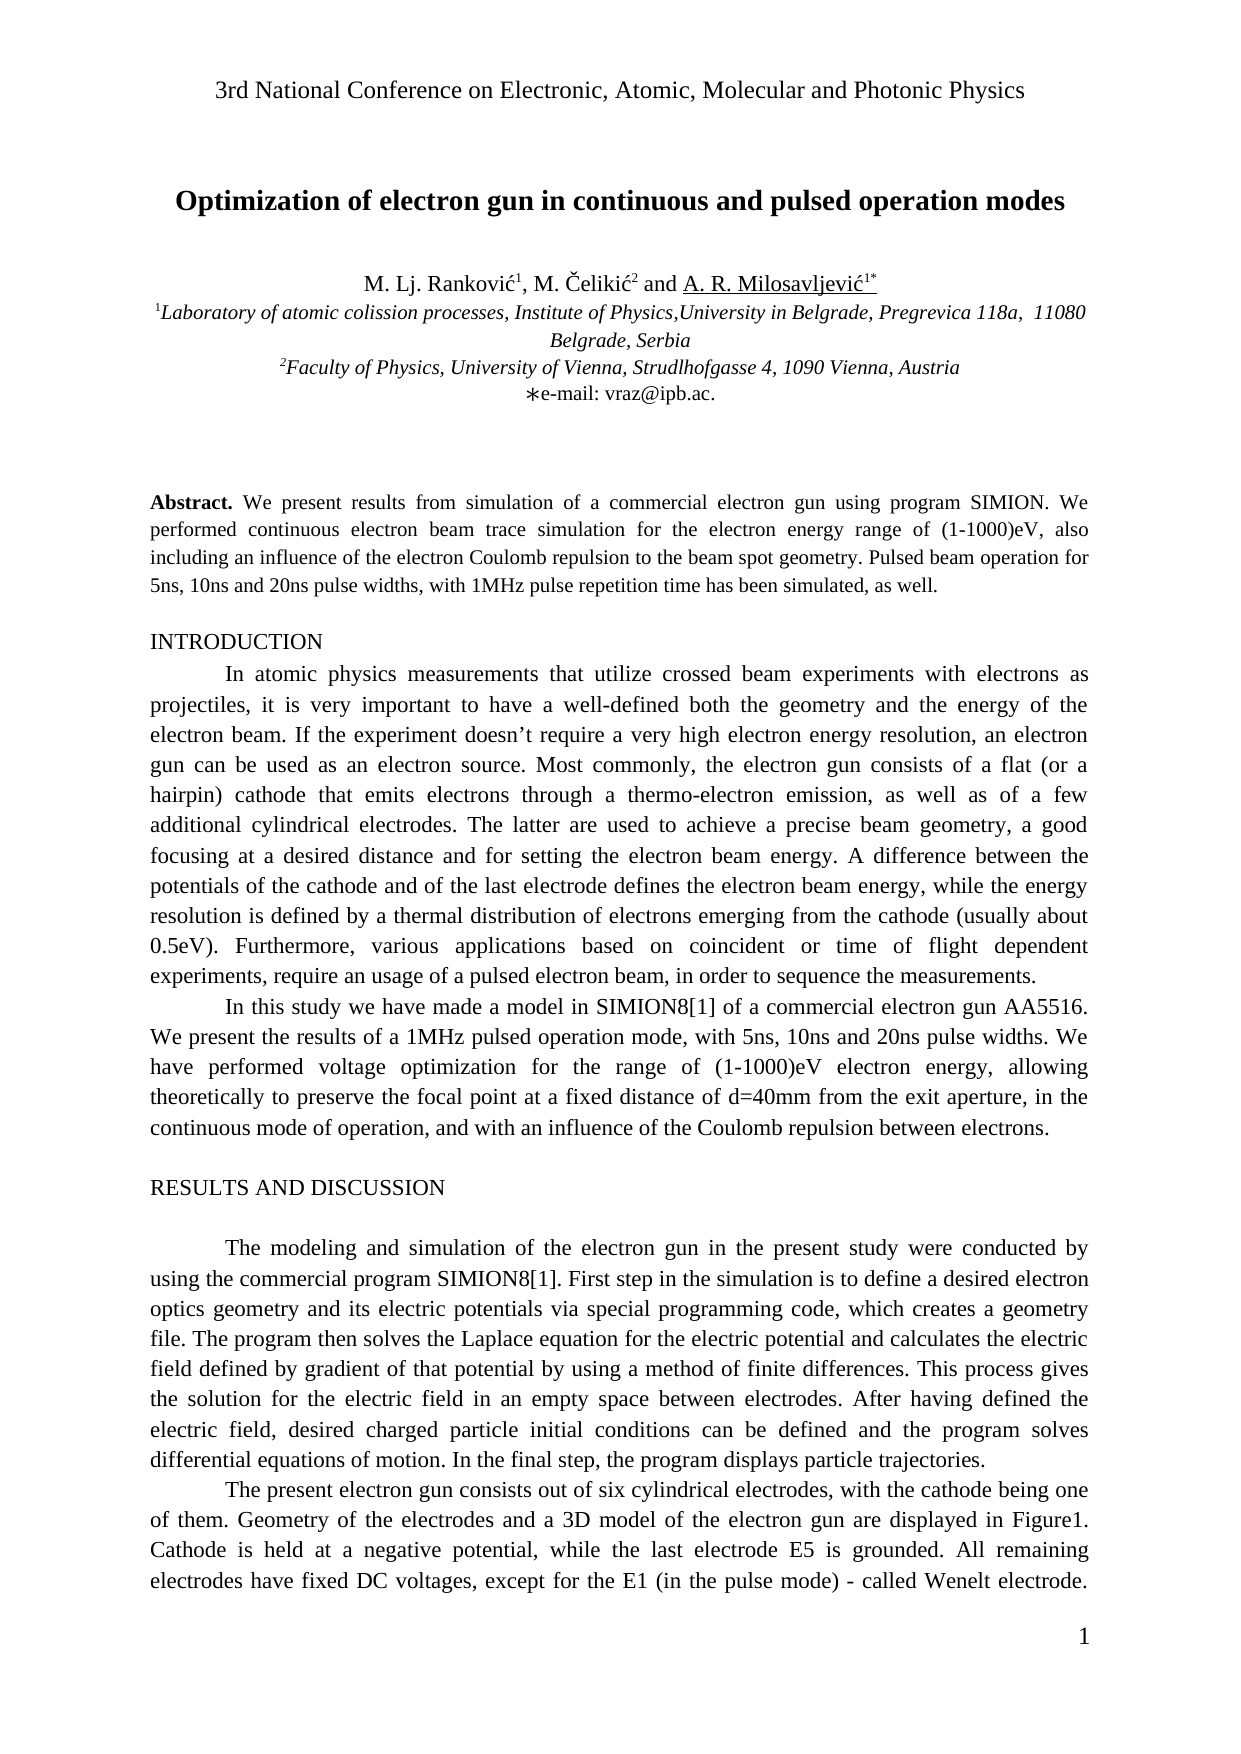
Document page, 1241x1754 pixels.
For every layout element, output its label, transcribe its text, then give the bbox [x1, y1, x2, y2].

text 1Laboratory of atomic colission processes, Institute of Physics,University in Belgrade, Pregrevica 118a, 11080 Belgrade, Serbia [150, 300, 1090, 352]
text Abstract. We present results from simulation of a commercial electron gun using program SIMION. We performed continuous electron beam trace simulation for the electron energy range of (1-1000)eV, also including an influence of the electron Coulomb repulsion to the beam spot geometry. Pulsed beam operation for 5ns, 10ns and 20ns pulse widths, with 1MHz pulse repetition time has been simulated, as well. [150, 490, 1090, 597]
text Optimization of electron gun in continuous and pulsed operation modes [150, 183, 1090, 217]
text The modeling and simulation of the electron gun in the present study were conducted by using the commercial program SIMION8[1]. First step in the simulation is to define a desired electron optics geometry and its electric potentials via special programming code, which creates a geometry file. The program then solves the Laplace equation for the electric potential and calculates the electric field defined by gradient of that potential by using a method of finite differences. This process gives the solution for the electric field in an empty space between electrodes. After having defined the electric field, desired charged particle initial conditions can be defined and the program solves differential equations of motion. In the final step, the program displays particle trajectories. [150, 1234, 1090, 1472]
text In atomic physics measurements that utilize crossed beam experiments with electrons as projectiles, it is very important to have a well-defined both the geometry and the energy of the electron beam. If the experiment doesn’t require a very high electron energy resolution, an electron gun can be used as an electron source. Most commonly, the electron gun consists of a flat (or a hairpin) cathode that emits electrons through a thermo-electron emission, as well as of a few additional cylindrical electrodes. The latter are used to achieve a precise beam geometry, a good focusing at a desired distance and for setting the electron beam energy. A difference between the potentials of the cathode and of the last electrode defines the electron beam energy, while the energy resolution is defined by a thermal distribution of electrons emerging from the cathode (usually about 0.5eV). Furthermore, various applications based on coincident or time of flight dependent experiments, require an usage of a pulsed electron beam, in order to sequence the measurements. [150, 661, 1090, 989]
text M. Lj. Ranković1, M. Čelikić2 and A. R. Milosavljević1* [150, 270, 1090, 296]
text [150, 1476, 1090, 1593]
text RESULTS AND DISCUSSION [150, 1174, 1090, 1200]
text ∗e-mail: vraz@ipb.ac. [150, 379, 1090, 404]
text 2Faculty of Physics, University of Vienna, Strudlhofgasse 4, 1090 Vienna, Austria [150, 355, 1090, 379]
text INTRODUCTION [150, 628, 1090, 654]
text In this study we have made a model in SIMION8[1] of a commercial electron gun AA5516. We present the results of a 1MHz pulsed operation mode, with 5ns, 10ns and 20ns pulse widths. We have performed voltage optimization for the range of (1-1000)eV electron energy, allowing theoretically to preserve the focal point at a fixed distance of d=40mm from the exit aperture, in the continuous mode of operation, and with an influence of the Coulomb repulsion between electrons. [150, 993, 1090, 1140]
